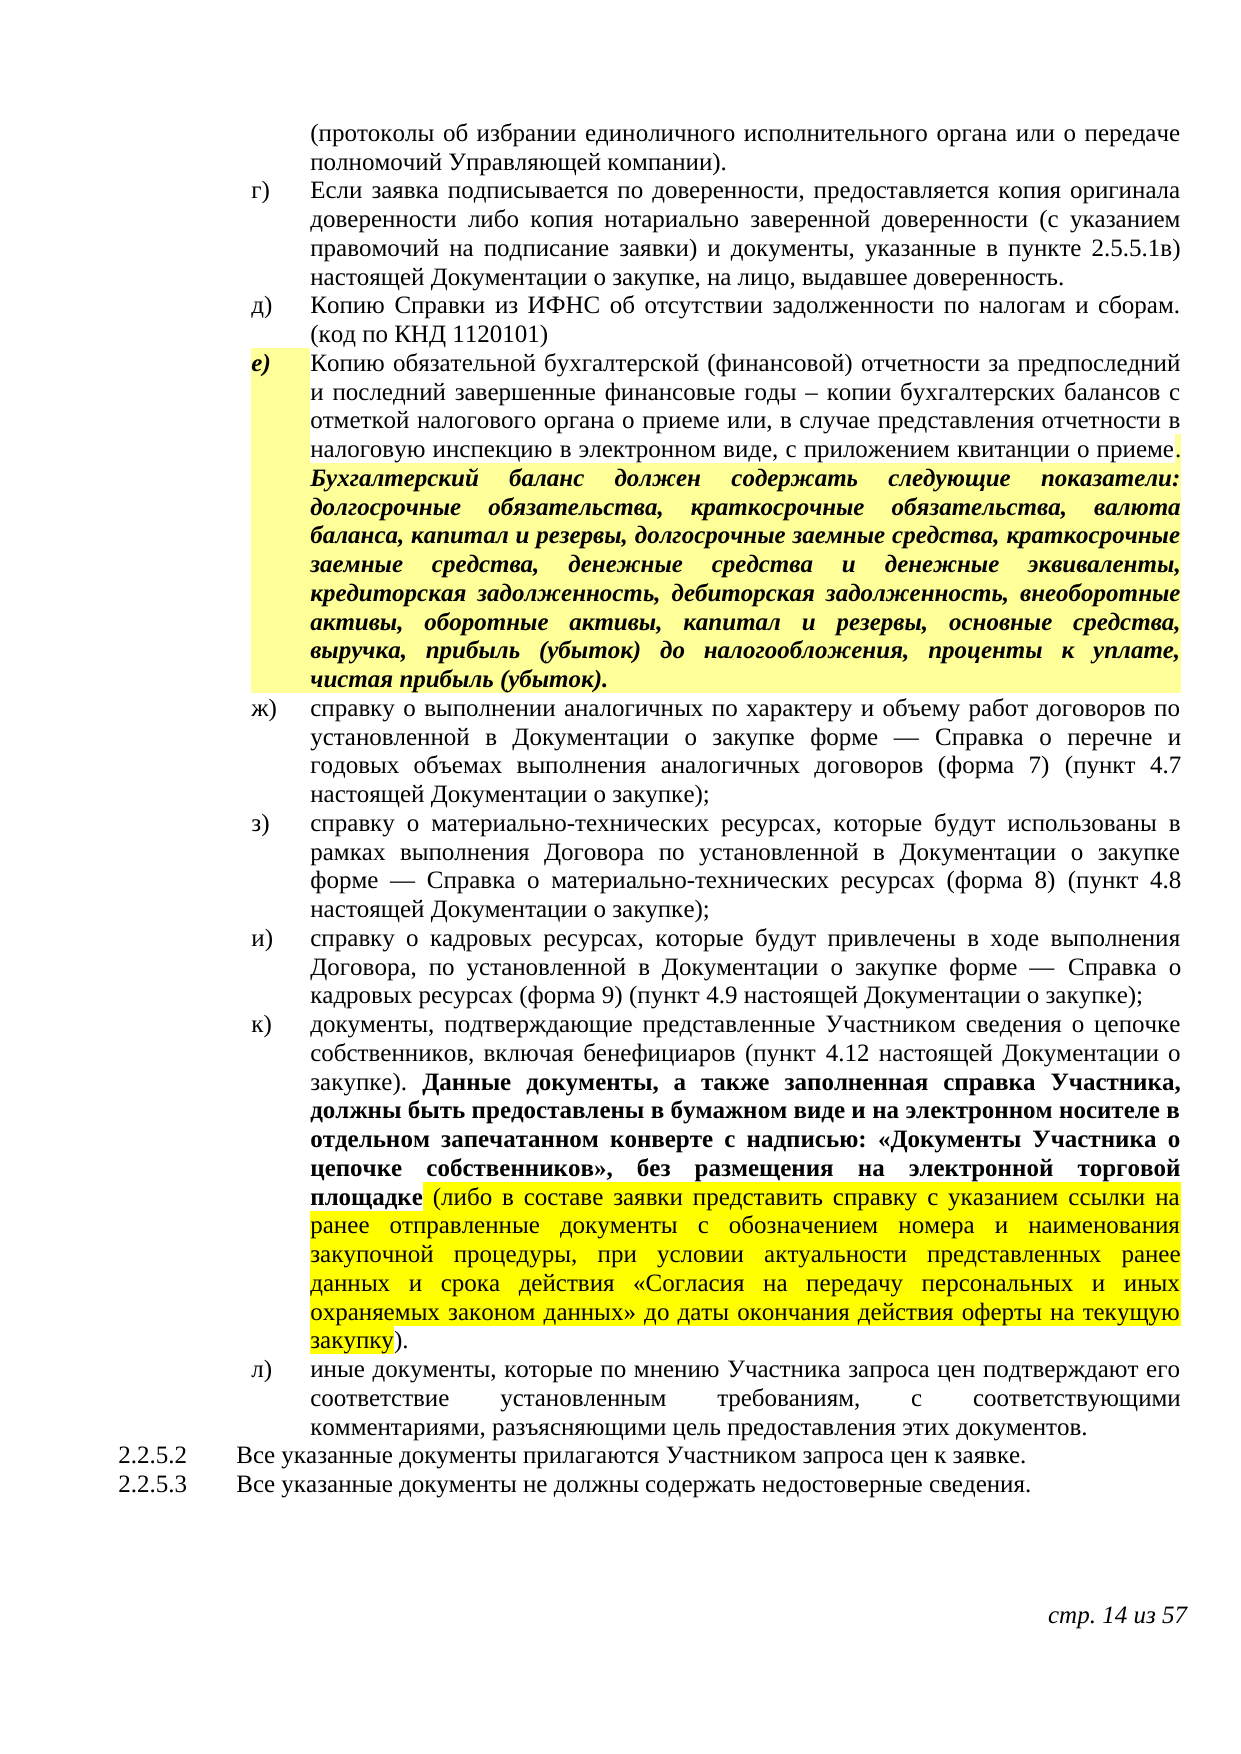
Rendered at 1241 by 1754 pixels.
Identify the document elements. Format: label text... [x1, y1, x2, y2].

text Копию Справки из ИФНС об отсутствии задолженности по налогам и сборам. (код по КНД 1120101) [251, 291, 1181, 348]
text Копию обязательной бухгалтерской (финансовой) отчетности за предпоследний и последний завершенные финансовые годы – копии бухгалтерских балансов с отметкой налогового органа о приеме или, в случае представления отчетности в налоговую инспекцию в электронном виде, с приложением квитанции о приеме. Бухгалтерский баланс должен содержать следующие показатели: долгосрочные обязательства, краткосрочные обязательства, валюта баланса, капитал и резервы, долгосрочные заемные средства, краткосрочные заемные средства, денежные средства и денежные эквиваленты, кредиторская задолженность, дебиторская задолженность, внеоборотные активы, оборотные активы, капитал и резервы, основные средства, выручка, прибыль (убыток) до налогообложения, проценты к уплате, чистая прибыль (убыток). [251, 348, 1181, 693]
list Все указанные документы не должны содержать недостоверные сведения. [118, 1469, 1181, 1498]
list документы, подтверждающие представленные Участником сведения о цепочке собственников, включая бенефициаров (пункт 4.12 настоящей Документации о закупке). Данные документы, а также заполненная справка Участника, должны быть предоставлены в бумажном виде и на электронном носителе в отдельном запечатанном конверте с надписью: «Документы Участника о цепочке собственников», без размещения на электронной торговой площадке (либо в составе заявки представить справку с указанием ссылки на ранее отправленные документы с обозначением номера и наименования закупочной процедуры, при условии актуальности представленных ранее данных и срока действия «Согласия на передачу персональных и иных охраняемых законом данных» до даты окончания действия оферты на текущую закупку). [251, 1009, 1181, 1354]
list справку о выполнении аналогичных по характеру и объему работ договоров по установленной в Документации о закупке форме — Справка о перечне и годовых объемах выполнения аналогичных договоров (форма 7) (пункт 4.7 настоящей Документации о закупке); [251, 693, 1181, 808]
list иные документы, которые по мнению Участника запроса цен подтверждают его соответствие установленным требованиям, с соответствующими комментариями, разъясняющими цель предоставления этих документов. [251, 1354, 1181, 1441]
text Если заявка подписывается по доверенности, предоставляется копия оригинала доверенности либо копия нотариально заверенной доверенности (с указанием правомочий на подписание заявки) и документы, указанные в пункте 2.5.5.1в) настоящей Документации о закупке, на лицо, выдавшее доверенность. [251, 176, 1181, 291]
list справку о материально-технических ресурсах, которые будут использованы в рамках выполнения Договора по установленной в Документации о закупке форме — Справка о материально-технических ресурсах (форма 8) (пункт 4.8 настоящей Документации о закупке); [251, 808, 1181, 923]
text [251, 118, 1181, 176]
list справку о кадровых ресурсах, которые будут привлечены в ходе выполнения Договора, по установленной в Документации о закупке форме — Справка о кадровых ресурсах (форма 9) (пункт 4.9 настоящей Документации о закупке); [251, 923, 1181, 1009]
list Все указанные документы прилагаются Участником запроса цен к заявке. [118, 1441, 1181, 1469]
